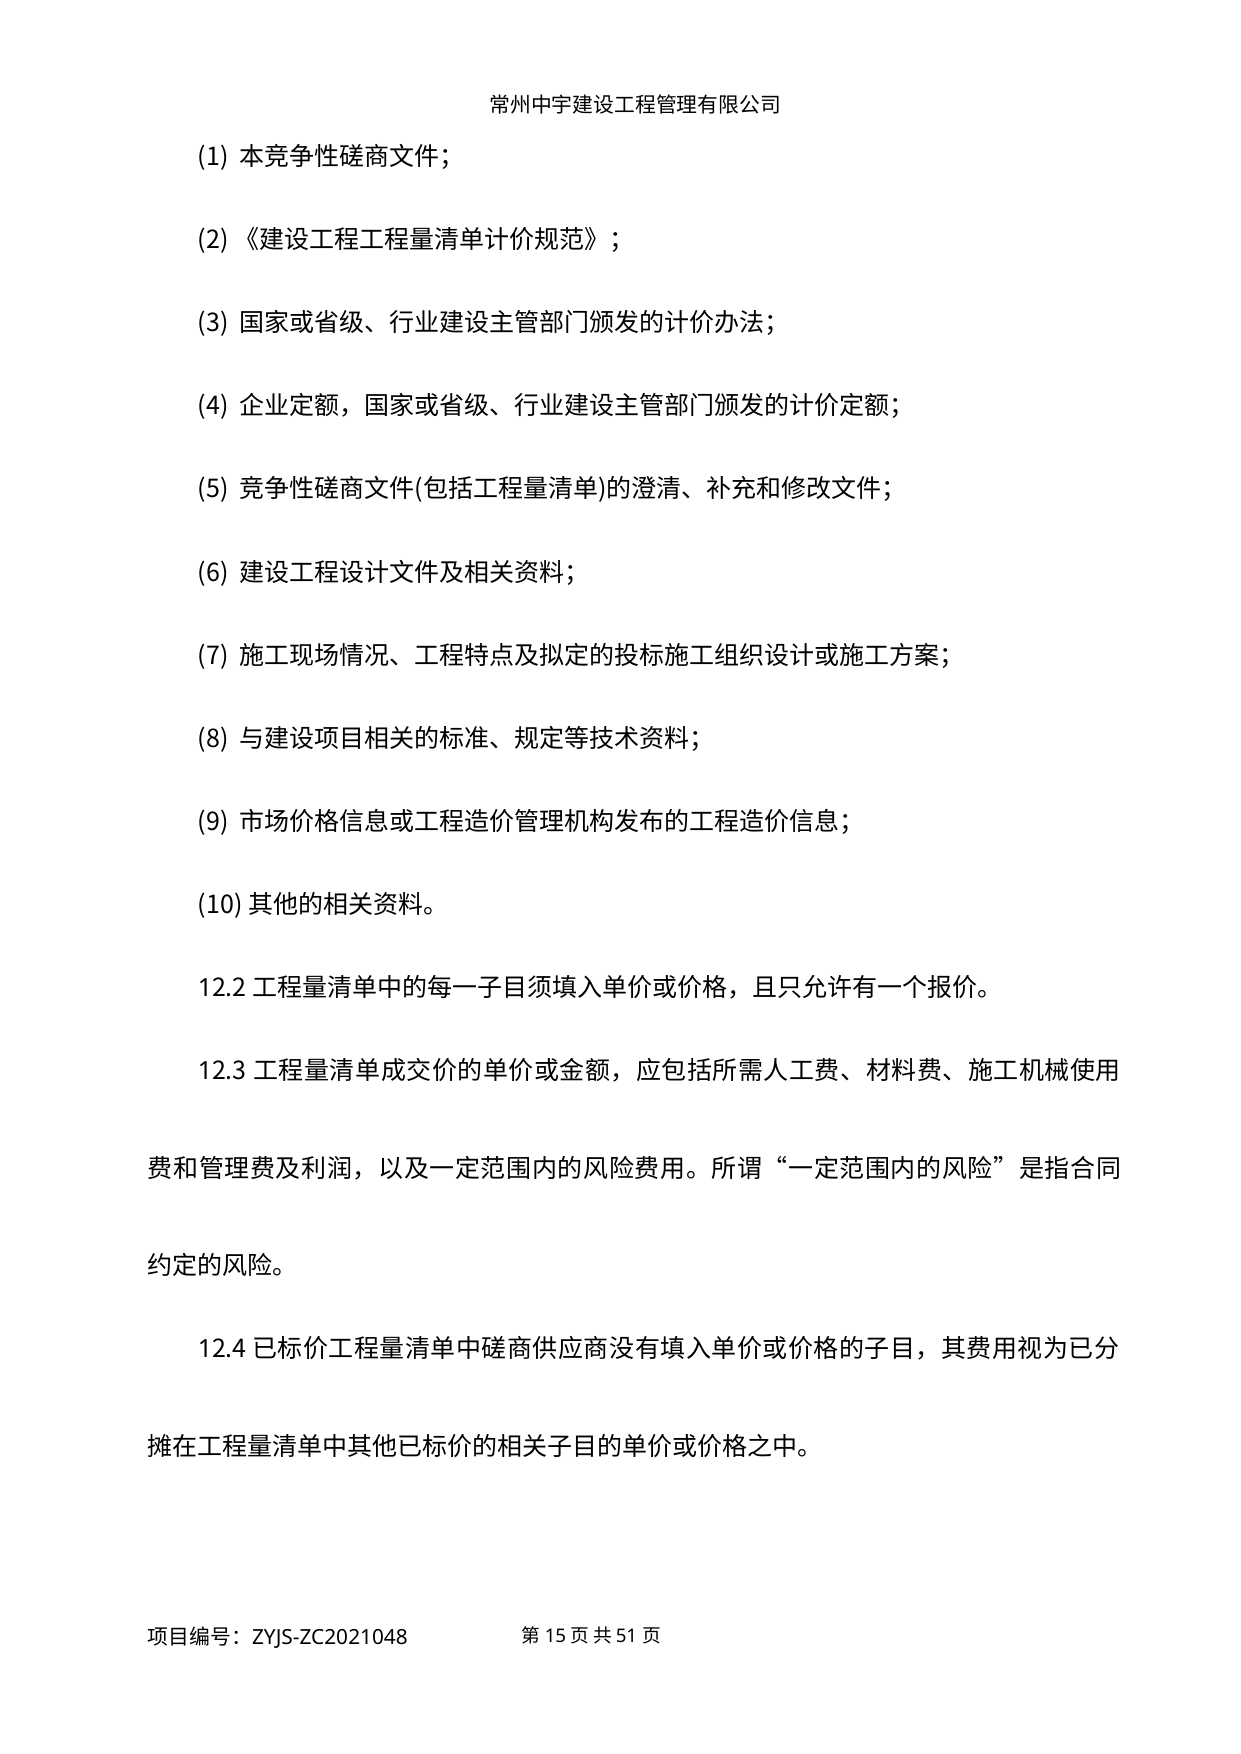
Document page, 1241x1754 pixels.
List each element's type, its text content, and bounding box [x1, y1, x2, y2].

text 12.4已标价工程量清单中磋商供应商没有填入单价或价格的子目，其费用视为已分摊在工程量清单中其他已标价的相关子目的单价或价格之中。 [148, 1314, 1122, 1477]
text 12.3 工程量清单成交价的单价或金额，应包括所需人工费、材料费、施工机械使用费和管理费及利润，以及一定范围内的风险费用。所谓“一定范围内的风险”是指合同约定的风险。 [148, 1036, 1122, 1296]
text (4) 企业定额，国家或省级、行业建设主管部门颁发的计价定额； [148, 371, 1122, 436]
text 12.2 工程量清单中的每一子目须填入单价或价格，且只允许有一个报价。 [148, 953, 1122, 1018]
text (6) 建设工程设计文件及相关资料； [148, 538, 1122, 603]
text (3) 国家或省级、行业建设主管部门颁发的计价办法； [148, 288, 1122, 353]
text (2) 《建设工程工程量清单计价规范》； [148, 205, 1122, 270]
text (5) 竞争性磋商文件(包括工程量清单)的澄清、补充和修改文件； [148, 454, 1122, 519]
text (10) 其他的相关资料。 [148, 870, 1122, 935]
text (9) 市场价格信息或工程造价管理机构发布的工程造价信息； [148, 787, 1122, 852]
text (1) 本竞争性磋商文件； [148, 122, 1122, 187]
text (7) 施工现场情况、工程特点及拟定的投标施工组织设计或施工方案； [148, 621, 1122, 686]
text (8) 与建设项目相关的标准、规定等技术资料； [148, 704, 1122, 769]
